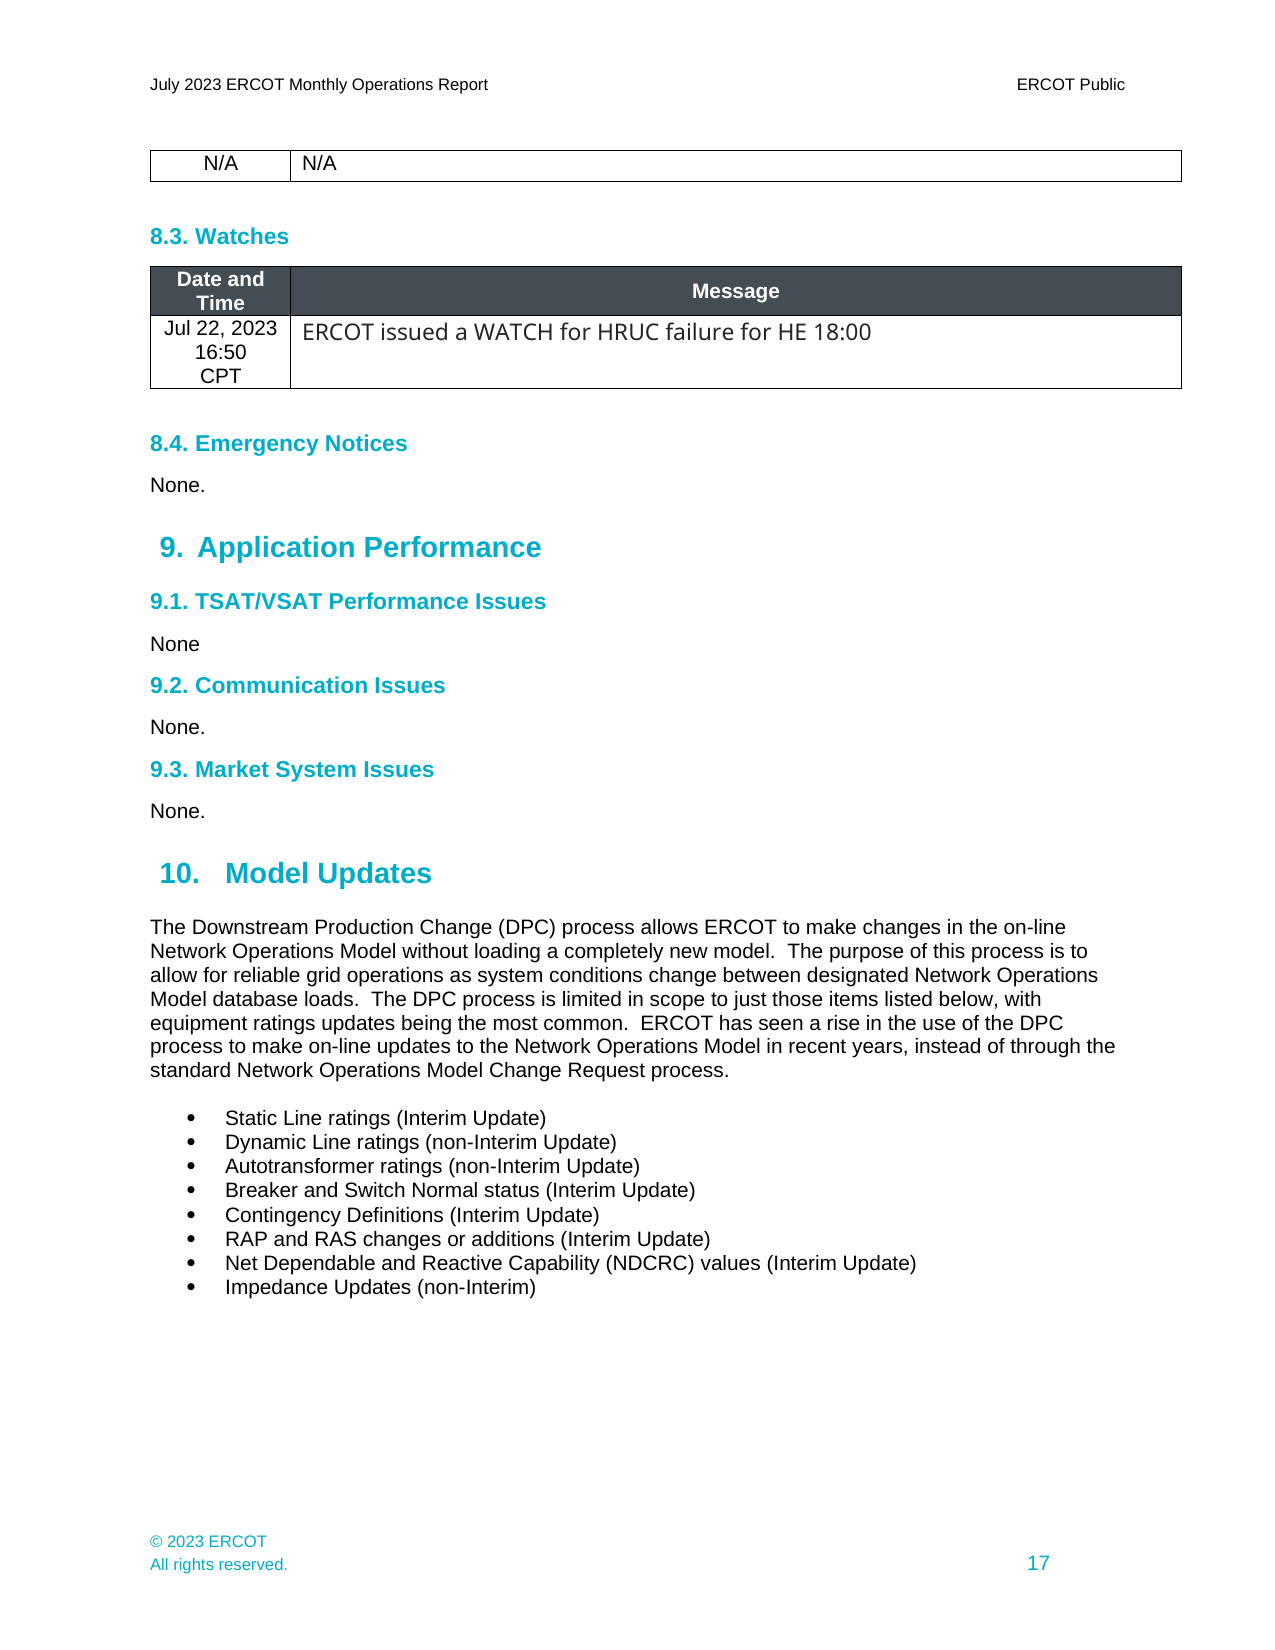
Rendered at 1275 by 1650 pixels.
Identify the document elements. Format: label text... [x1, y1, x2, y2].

list Autotransformer ratings (non-Interim Update) [187, 1154, 1125, 1178]
subtitle Emergency Notices [150, 429, 1125, 456]
list RAP and RAS changes or additions (Interim Update) [187, 1226, 1125, 1251]
list Static Line ratings (Interim Update) [187, 1106, 1125, 1130]
subtitle Communication Issues [150, 672, 1125, 698]
list Breaker and Switch Normal status (Interim Update) [187, 1178, 1125, 1202]
table_header Message [291, 267, 1181, 315]
list Dynamic Line ratings (non-Interim Update) [187, 1130, 1125, 1154]
subtitle Application Performance [159, 530, 1125, 563]
subtitle Model Updates [159, 856, 1125, 889]
table_cell N/A [151, 151, 290, 181]
subtitle TSAT/VSAT Performance Issues [150, 588, 1125, 615]
table_header Date and Time [151, 267, 290, 315]
text The Downstream Production Change (DPC) process allows ERCOT to make changes in the on-line Network Operations Model without loading a completely new model. The purpose of this process is to allow for reliable grid operations as system conditions change between designated Network Operations Model database loads. The DPC process is limited in scope to just those items listed below, with equipment ratings updates being the most common. ERCOT has seen a rise in the use of the DPC process to make on-line updates to the Network Operations Model in recent years, instead of through the standard Network Operations Model Change Request process. [150, 914, 1125, 1082]
table_cell ERCOT issued a WATCH for HRUC failure for HE 18:00 [291, 316, 1181, 388]
text None. [150, 715, 1125, 739]
list Net Dependable and Reactive Capability (NDCRC) values (Interim Update) [187, 1251, 1125, 1274]
subtitle Watches [150, 223, 1125, 249]
text None [150, 631, 1125, 655]
text None. [150, 799, 1125, 823]
table_cell Jul 22, 2023 16:50 CPT [151, 316, 290, 388]
list Contingency Definitions (Interim Update) [187, 1202, 1125, 1226]
text None. [150, 472, 1125, 496]
table_cell N/A [291, 151, 1181, 181]
subtitle Market System Issues [150, 756, 1125, 782]
list Impedance Updates (non-Interim) [187, 1274, 1125, 1299]
